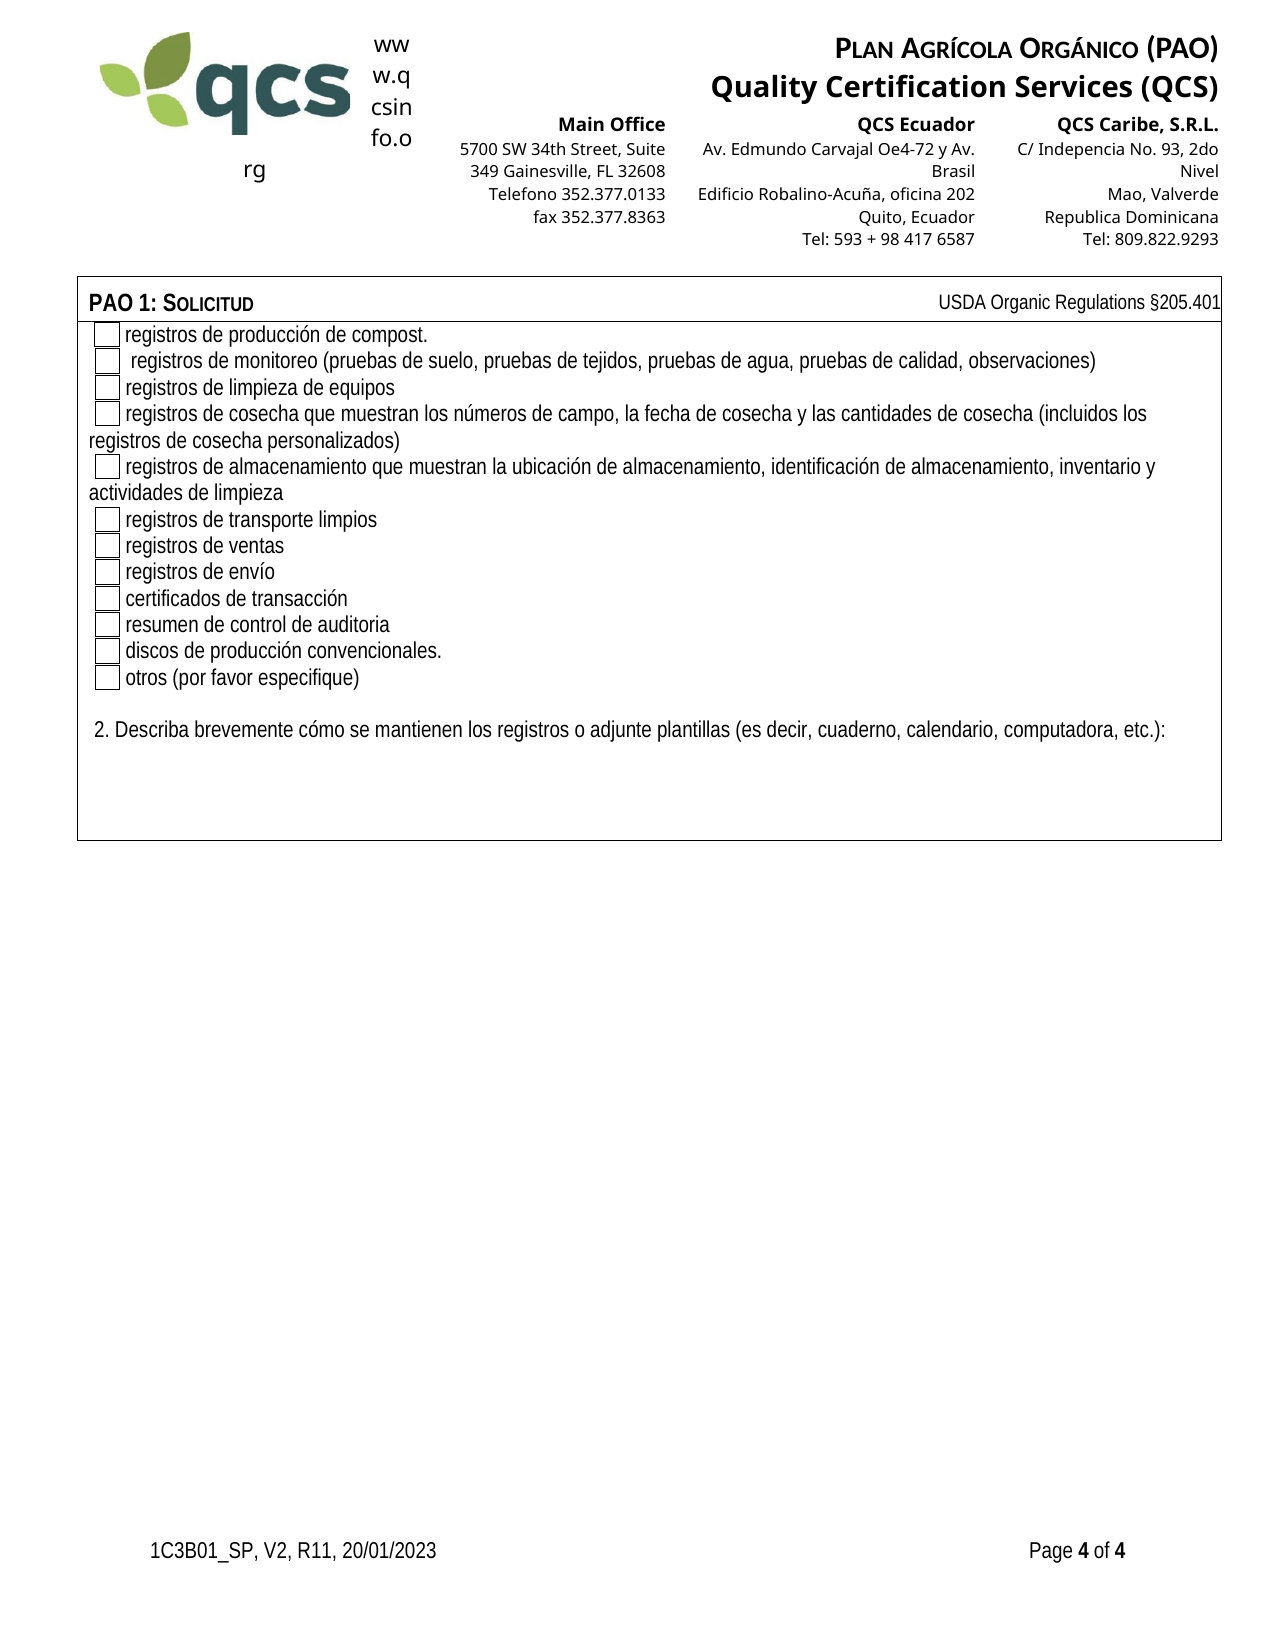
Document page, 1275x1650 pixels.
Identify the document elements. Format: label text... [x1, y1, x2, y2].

picture [99, 32, 351, 135]
table_header USDA Organic Regulations §205.401 [649, 277, 1221, 321]
table_header PAO 1: Solicitud [78, 277, 649, 321]
table_cell registros de producción de compost. registros de monitoreo (pruebas de suelo, pruebas de tejidos, pruebas de agua, pruebas de calidad, observaciones) registros de limpieza de equipos registros de cosecha que muestran los números de campo, la fecha de cosecha y las cantidades de cosecha (incluidos los registros de cosecha personalizados) registros de almacenamiento que muestran la ubicación de almacenamiento, identificación de almacenamiento, inventario y actividades de limpieza registros de transporte limpios registros de ventas registros de envío certificados de transacción resumen de control de auditoria discos de producción convencionales. otros (por favor especifique) 2. Describa brevemente cómo se mantienen los registros o adjunte plantillas (es decir, cuaderno, calendario, computadora, etc.): [78, 322, 1221, 839]
